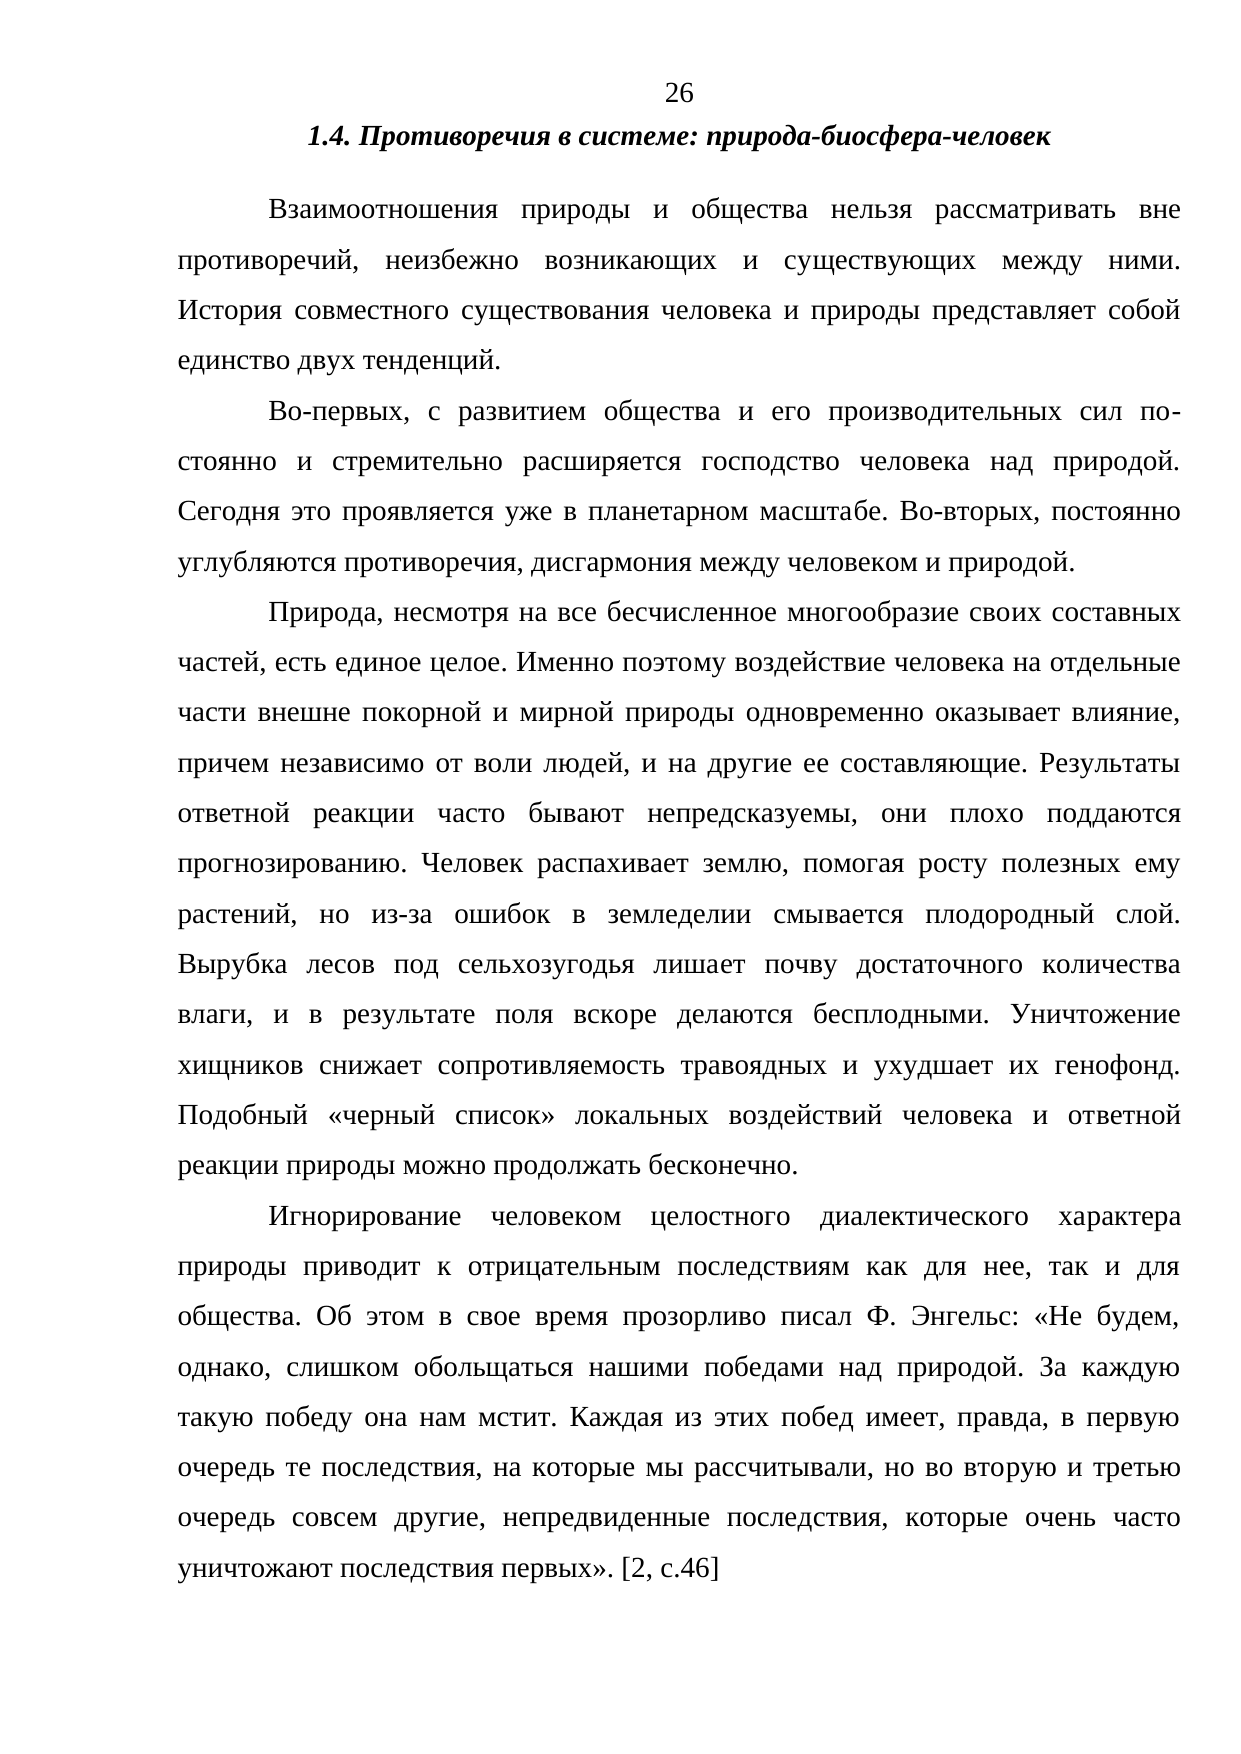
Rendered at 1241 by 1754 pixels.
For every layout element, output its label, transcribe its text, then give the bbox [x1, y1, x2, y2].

text Игнорирование человеком целостного диалектического характера природы приводит к отрицательным последствиям как для нее, так и для общества. Об этом в свое время прозорливо писал Ф. Энгельс: «Не будем, однако, слишком обольщаться нашими победами над природой. За каждую такую победу она нам мстит. Каждая из этих побед имеет, правда, в первую очередь те последствия, на которые мы рассчитывали, но во вторую и третью очередь совсем другие, непредвиденные последствия, которые очень часто уничтожают последствия первых». [2, с.46] [177, 1198, 1181, 1583]
text Во-первых, с развитием общества и его производительных сил постоянно и стремительно расширяется господство человека над природой. Сегодня это проявляется уже в планетарном масштабе. Во-вторых, постоянно углубляются противоречия, дисгармония между человеком и природой. [177, 393, 1181, 577]
text Природа, несмотря на все бесчисленное многообразие своих составных частей, есть единое целое. Именно поэтому воздействие человека на отдельные части внешне покорной и мирной природы одновременно оказывает влияние, причем независимо от воли людей, и на другие ее составляющие. Результаты ответной реакции часто бывают непредсказуемы, они плохо поддаются прогнозированию. Человек распахивает землю, помогая росту полезных ему растений, но из-за ошибок в земледелии смывается плодородный слой. Вырубка лесов под сельхозугодья лишает почву достаточного количества влаги, и в результате поля вскоре делаются бесплодными. Уничтожение хищников снижает сопротивляемость травоядных и ухудшает их генофонд. Подобный «черный список» локальных воздействий человека и ответной реакции природы можно продолжать бесконечно. [177, 594, 1181, 1181]
text Взаимоотношения природы и общества нельзя рассматривать вне противоречий, неизбежно возникающих и существующих между ними. История совместного существования человека и природы представляет собой единство двух тенденций. [177, 191, 1181, 376]
subtitle 1.4. Противоречия в системе: природа-биосфера-человек [177, 118, 1181, 152]
